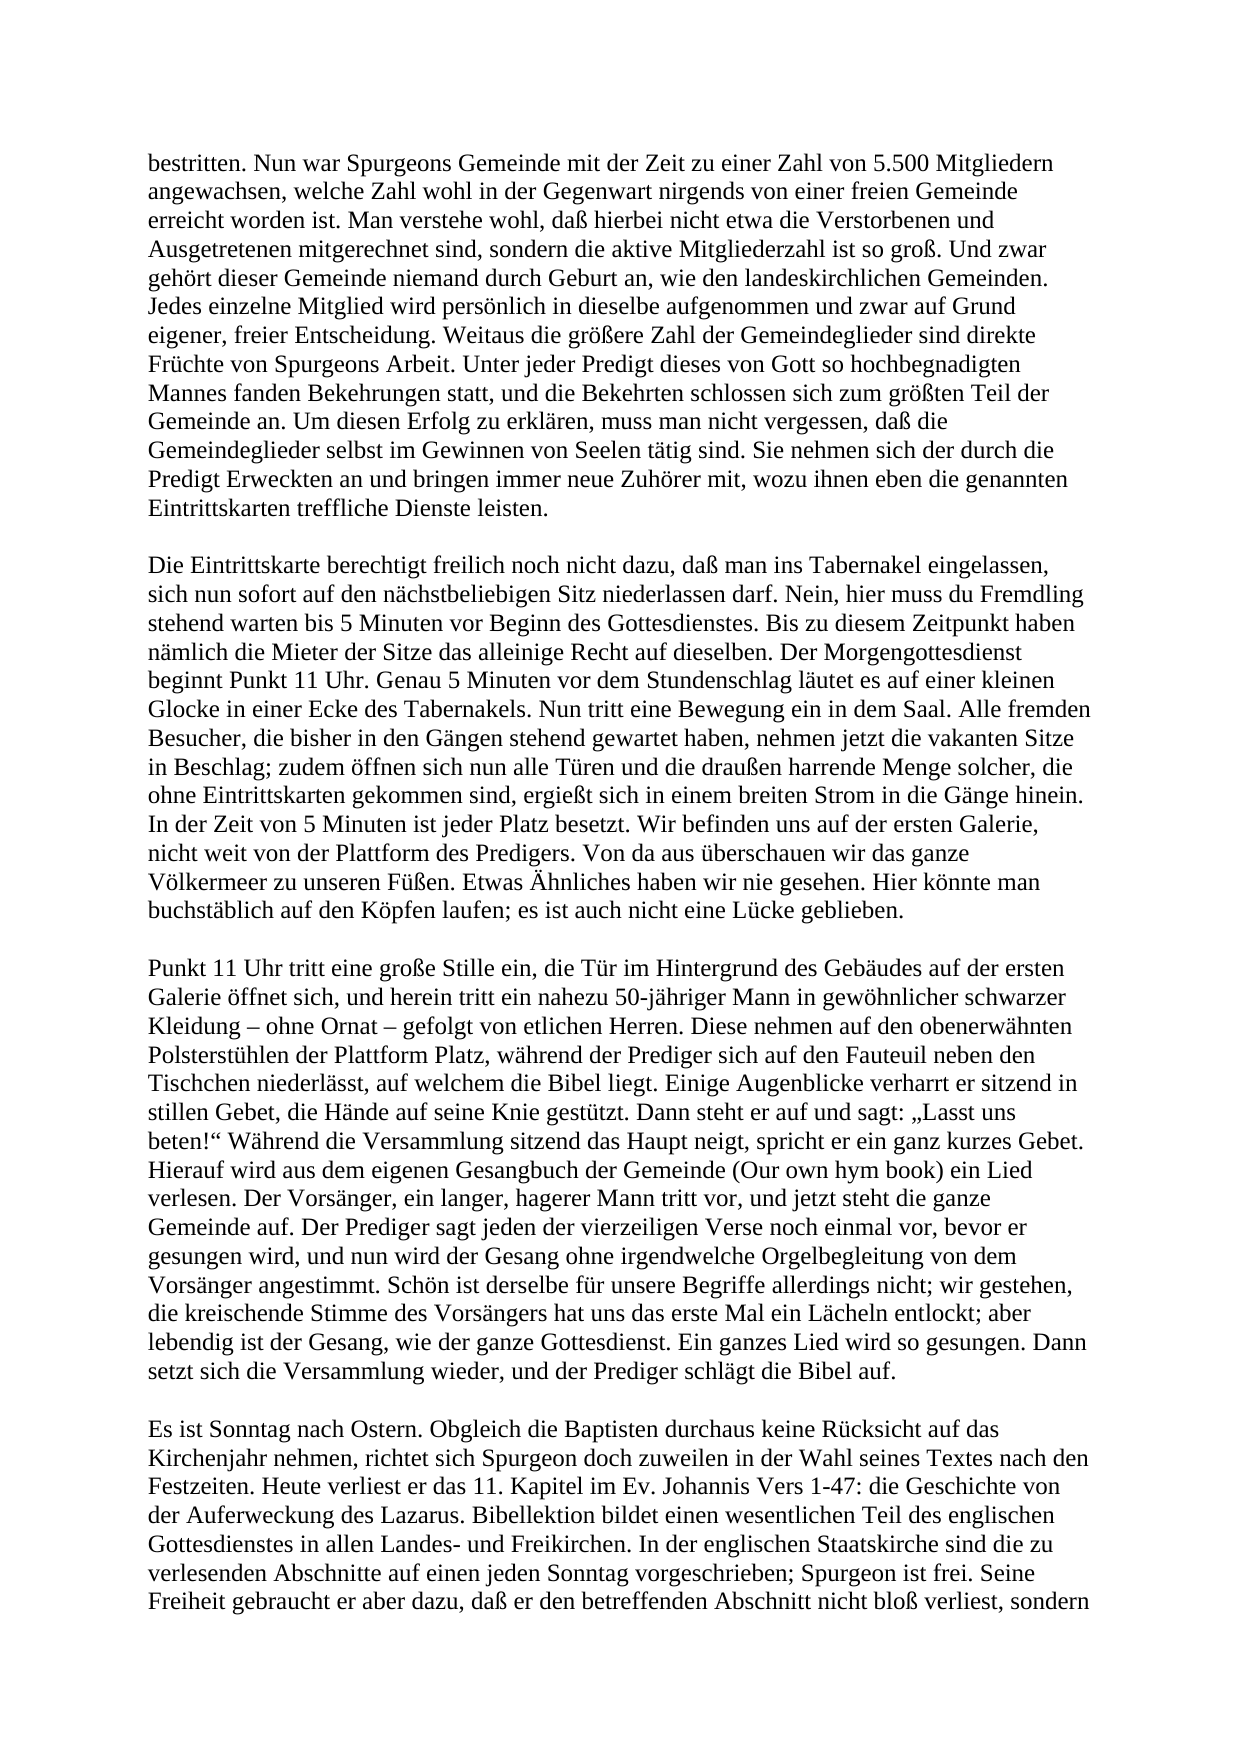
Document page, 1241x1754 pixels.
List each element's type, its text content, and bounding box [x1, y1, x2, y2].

text Die Eintrittskarte berechtigt freilich noch nicht dazu, daß man ins Tabernakel eingelassen, sich nun sofort auf den nächstbeliebigen Sitz niederlassen darf. Nein, hier muss du Fremdling stehend warten bis 5 Minuten vor Beginn des Gottesdienstes. Bis zu diesem Zeitpunkt haben nämlich die Mieter der Sitze das alleinige Recht auf dieselben. Der Morgengottesdienst beginnt Punkt 11 Uhr. Genau 5 Minuten vor dem Stundenschlag läutet es auf einer kleinen Glocke in einer Ecke des Tabernakels. Nun tritt eine Bewegung ein in dem Saal. Alle fremden Besucher, die bisher in den Gängen stehend gewartet haben, nehmen jetzt die vakanten Sitze in Beschlag; zudem öffnen sich nun alle Türen und die draußen harrende Menge solcher, die ohne Eintrittskarten gekommen sind, ergießt sich in einem breiten Strom in die Gänge hinein. In der Zeit von 5 Minuten ist jeder Platz besetzt. Wir befinden uns auf der ersten Galerie, nicht weit von der Plattform des Predigers. Von da aus überschauen wir das ganze Völkermeer zu unseren Füßen. Etwas Ähnliches haben wir nie gesehen. Hier könnte man buchstäblich auf den Köpfen laufen; es ist auch nicht eine Lücke geblieben. [148, 551, 1093, 924]
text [148, 148, 1093, 521]
text Punkt 11 Uhr tritt eine große Stille ein, die Tür im Hintergrund des Gebäudes auf der ersten Galerie öffnet sich, und herein tritt ein nahezu 50-jähriger Mann in gewöhnlicher schwarzer Kleidung – ohne Ornat – gefolgt von etlichen Herren. Diese nehmen auf den obenerwähnten Polsterstühlen der Plattform Platz, während der Prediger sich auf den Fauteuil neben den Tischchen niederlässt, auf welchem die Bibel liegt. Einige Augenblicke verharrt er sitzend in stillen Gebet, die Hände auf seine Knie gestützt. Dann steht er auf und sagt: „Lasst uns beten!“ Während die Versammlung sitzend das Haupt neigt, spricht er ein ganz kurzes Gebet. Hierauf wird aus dem eigenen Gesangbuch der Gemeinde (Our own hym book) ein Lied verlesen. Der Vorsänger, ein langer, hagerer Mann tritt vor, und jetzt steht die ganze Gemeinde auf. Der Prediger sagt jeden der vierzeiligen Verse noch einmal vor, bevor er gesungen wird, und nun wird der Gesang ohne irgendwelche Orgelbegleitung von dem Vorsänger angestimmt. Schön ist derselbe für unsere Begriffe allerdings nicht; wir gestehen, die kreischende Stimme des Vorsängers hat uns das erste Mal ein Lächeln entlockt; aber lebendig ist der Gesang, wie der ganze Gottesdienst. Ein ganzes Lied wird so gesungen. Dann setzt sich die Versammlung wieder, und der Prediger schlägt die Bibel auf. [148, 953, 1093, 1385]
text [148, 1414, 1093, 1615]
